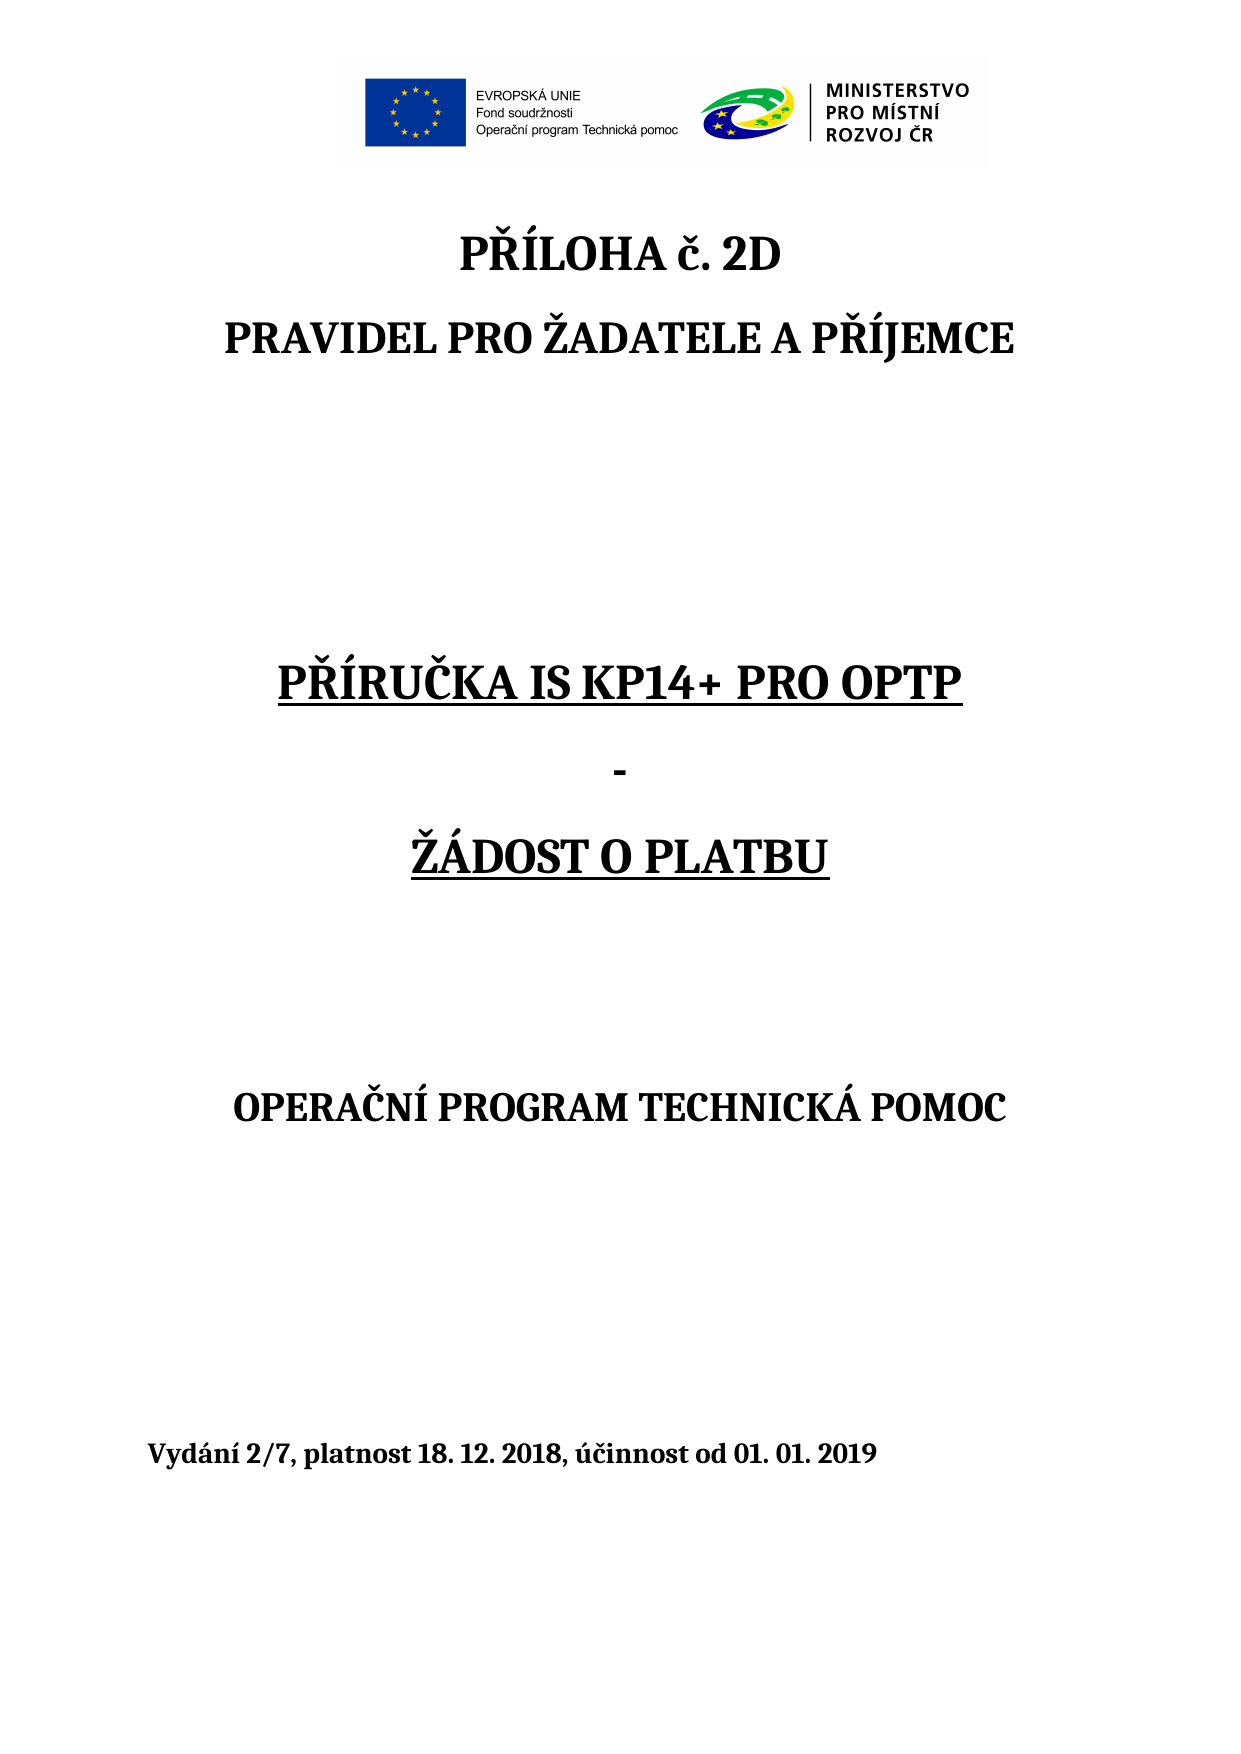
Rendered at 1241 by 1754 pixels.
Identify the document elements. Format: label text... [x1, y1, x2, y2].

text Žádost o platbu [148, 828, 1093, 886]
text Příručka IS KP14+ pro optp [148, 655, 1093, 712]
text Vydání 2/7, platnost 18. 12. 2018, účinnost od 01. 01. 2019 [148, 1437, 1093, 1470]
text příloha č. 2D [148, 226, 1093, 283]
text PRAVIDEL pro žadatele A příjemce [148, 313, 1093, 365]
text - [148, 742, 1093, 799]
picture [343, 56, 990, 169]
text Operační program technická pomoc [148, 1084, 1093, 1132]
